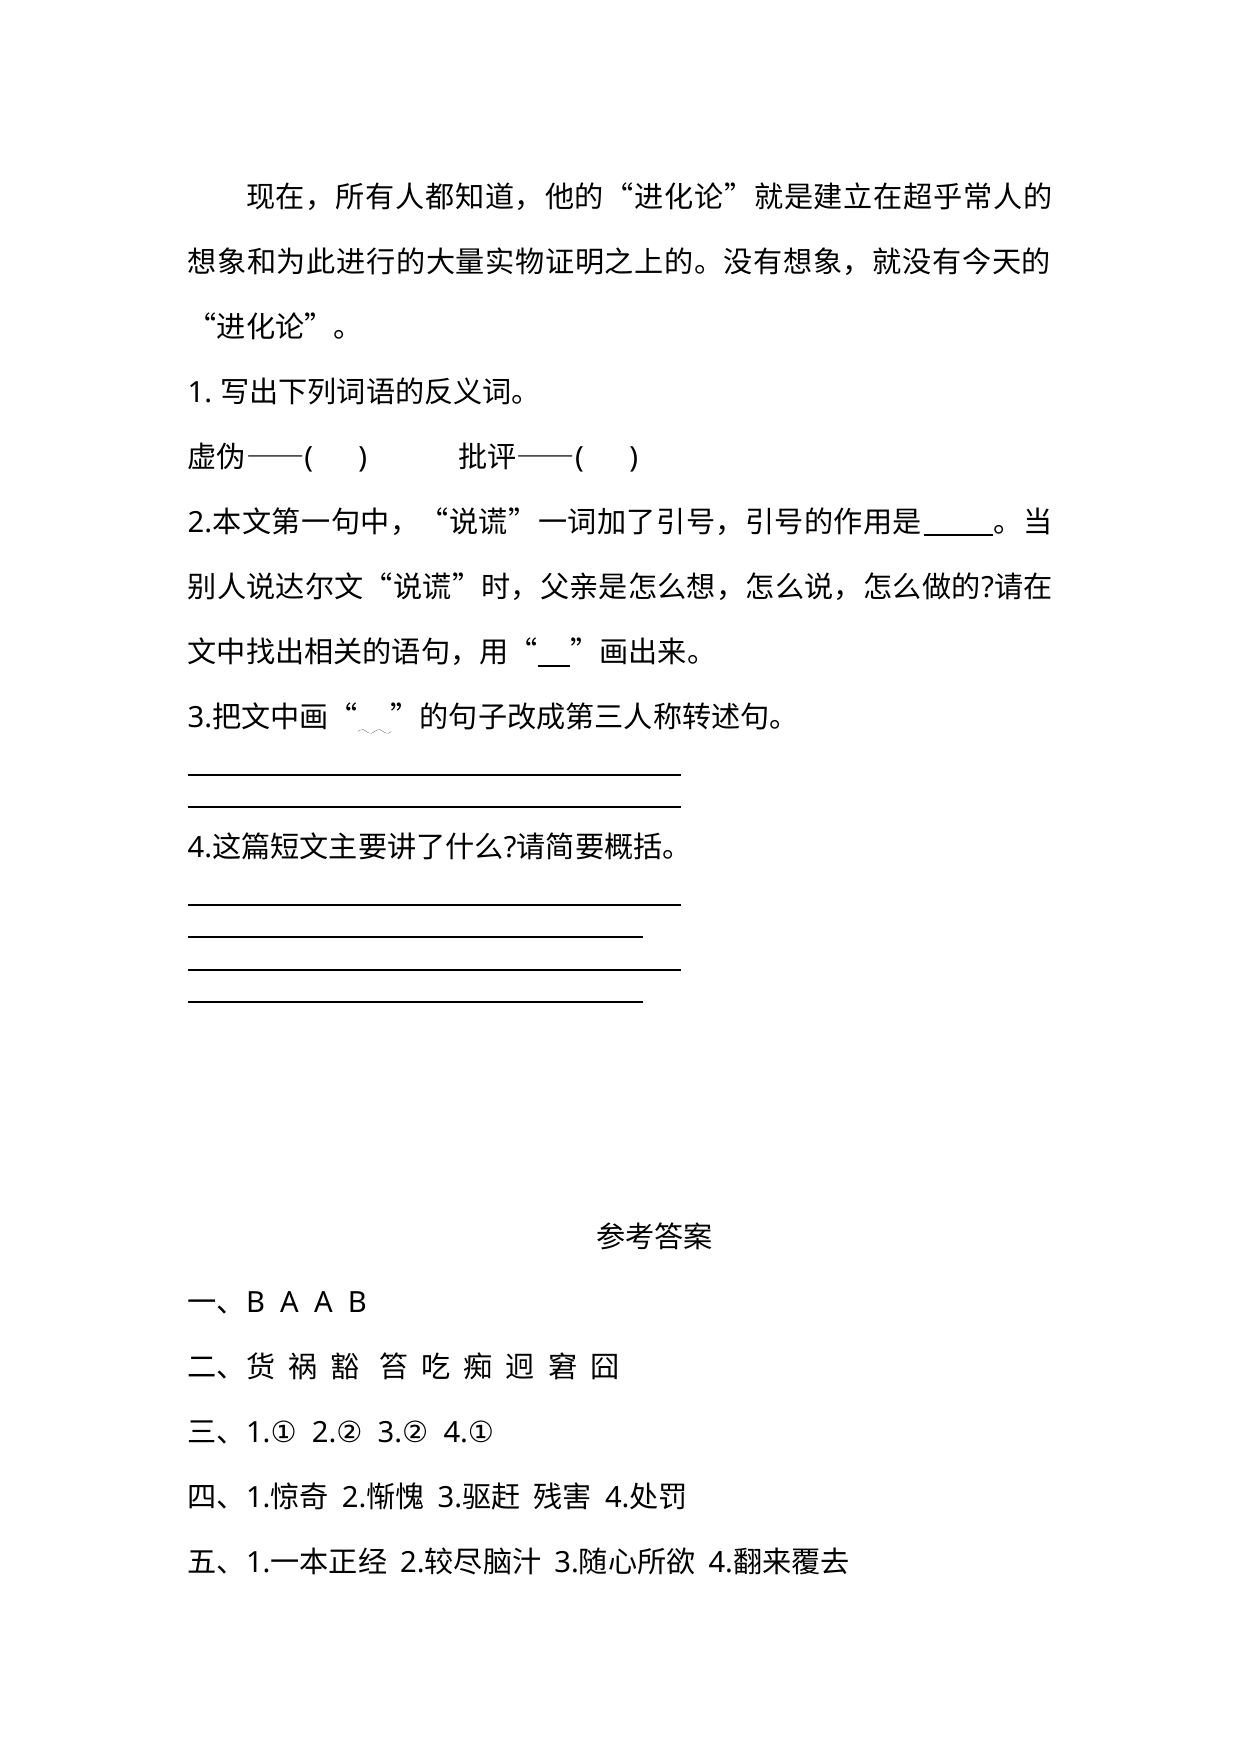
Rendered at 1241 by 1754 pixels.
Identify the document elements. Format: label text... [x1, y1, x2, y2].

text 现在，所有人都知道，他的“进化论”就是建立在超乎常人的想象和为此进行的大量实物证明之上的。没有想象，就没有今天的“进化论”。 [187, 162, 1053, 357]
text 一、B A A B [187, 1267, 1053, 1332]
text 四、1.惊奇 2.惭愧 3.驱赶 残害 4.处罚 [187, 1462, 1053, 1527]
text 参考答案 [187, 1202, 1053, 1267]
text 三、1.① 2.② 3.② 4.① [187, 1397, 1053, 1462]
text 3.把文中画“ ”的句子改成第三人称转述句。 [187, 682, 1053, 747]
list 写出下列词语的反义词。 [187, 357, 1053, 422]
text 五、1.一本正经 2.较尽脑汁 3.随心所欲 4.翻来覆去 [187, 1527, 1053, 1592]
list 虚伪——( ) 批评——( ) [187, 422, 1053, 487]
text 2.本文第一句中，“说谎”一词加了引号，引号的作用是 。当别人说达尔文“说谎”时，父亲是怎么想，怎么说，怎么做的?请在文中找出相关的语句，用“ ”画出来。 [187, 487, 1053, 682]
text 4.这篇短文主要讲了什么?请简要概括。 [187, 812, 1053, 877]
text 二、货 祸 豁 笞 吃 痴 迥 窘 囧 [187, 1332, 1053, 1397]
